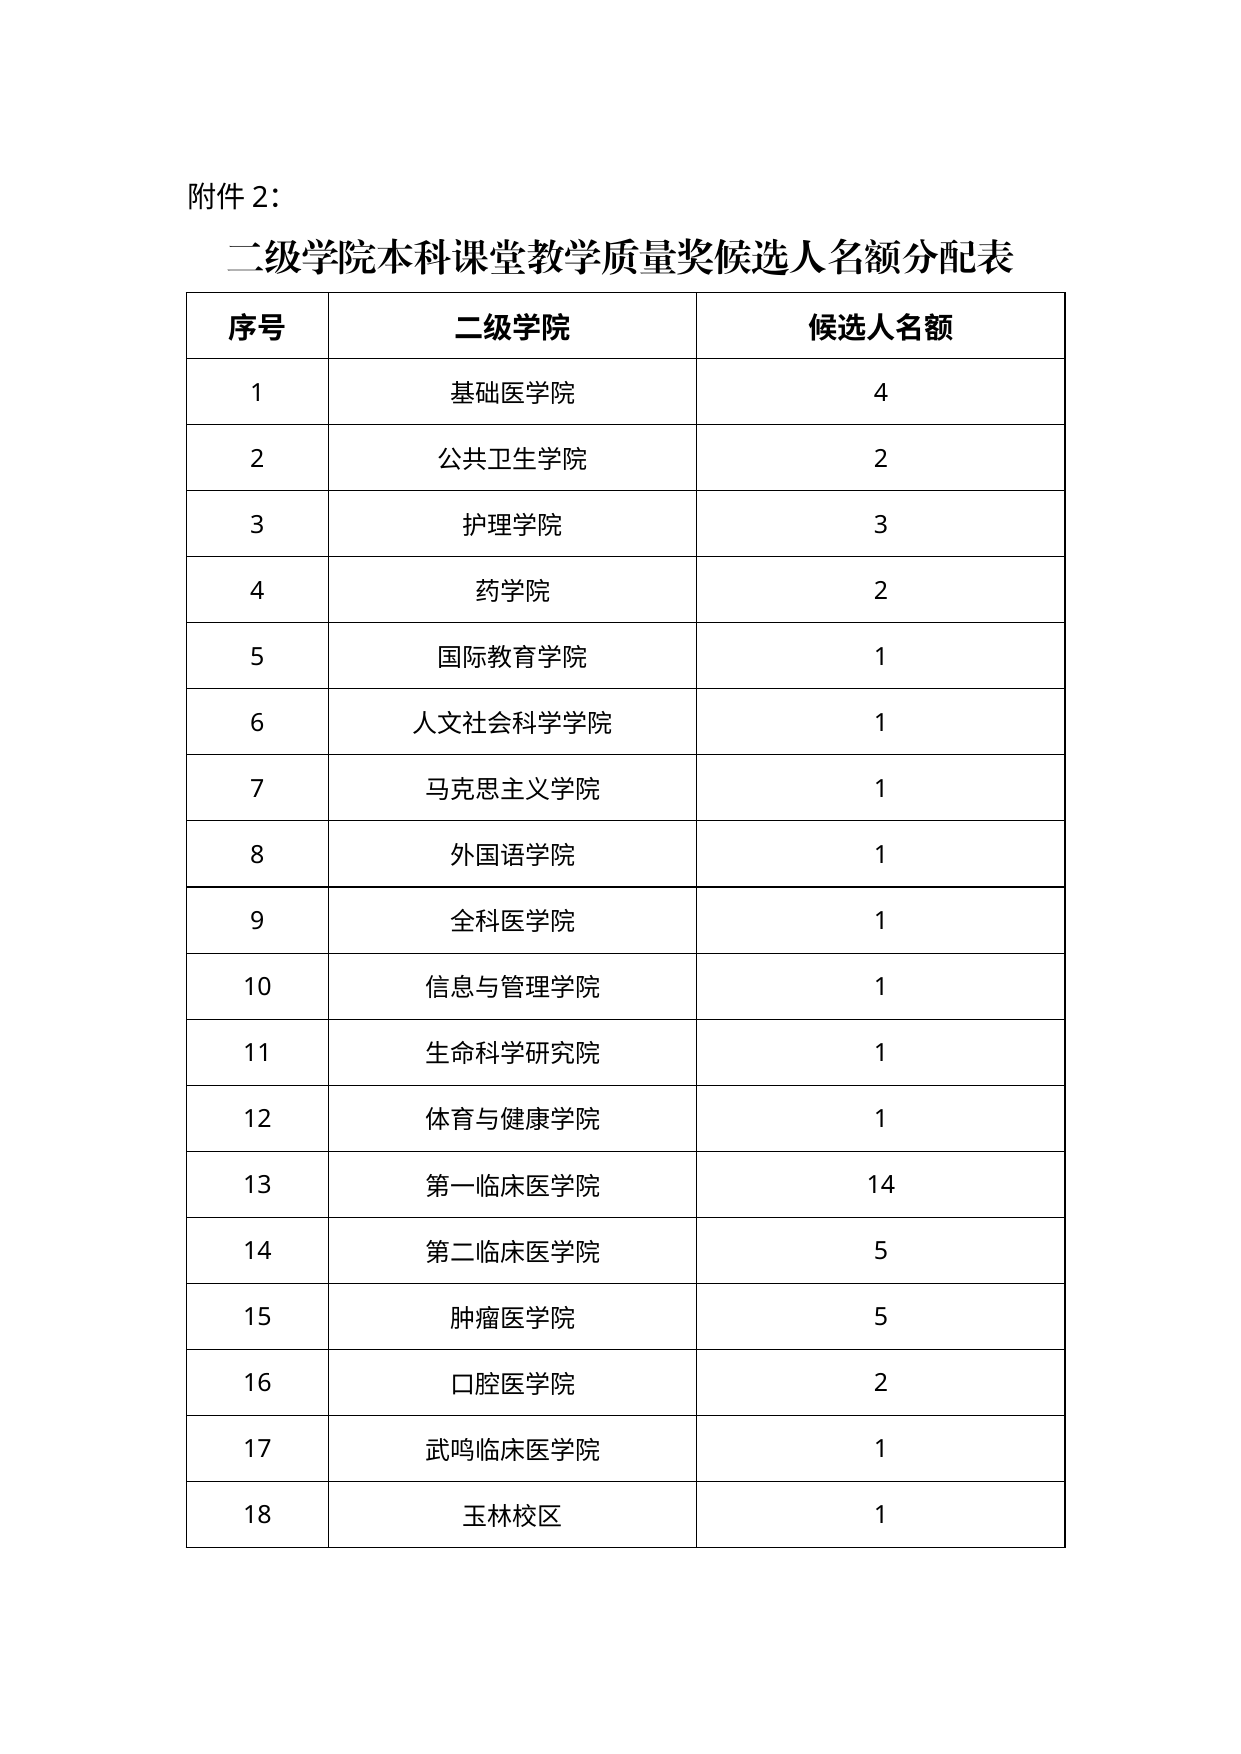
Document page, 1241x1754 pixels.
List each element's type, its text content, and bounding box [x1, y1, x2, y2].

table_cell 1 [187, 359, 328, 424]
table_cell 10 [187, 954, 328, 1018]
table_cell 18 [187, 1482, 328, 1547]
table_cell 1 [697, 623, 1064, 688]
table_cell 11 [187, 1020, 328, 1084]
table_cell 2 [697, 557, 1064, 622]
table_cell 4 [697, 359, 1064, 424]
text 二级学院本科课堂教学质量奖候选人名额分配表 [187, 227, 1053, 292]
table_cell 1 [697, 888, 1064, 952]
table_cell 2 [697, 425, 1064, 490]
table_cell 1 [697, 1020, 1064, 1084]
table_cell 公共卫生学院 [329, 425, 696, 490]
table_cell 1 [697, 1482, 1064, 1547]
table_cell 马克思主义学院 [329, 755, 696, 820]
table_cell 口腔医学院 [329, 1350, 696, 1415]
table_header 序号 [187, 293, 328, 358]
table_cell 第一临床医学院 [329, 1152, 696, 1217]
table_cell 14 [697, 1152, 1064, 1217]
table_cell 1 [697, 1086, 1064, 1151]
text 附件2： [187, 162, 1053, 227]
table_cell 8 [187, 821, 328, 886]
table_cell 全科医学院 [329, 888, 696, 952]
table_cell 外国语学院 [329, 821, 696, 886]
table_cell 1 [697, 821, 1064, 886]
table_cell 6 [187, 689, 328, 754]
table_cell 15 [187, 1284, 328, 1349]
table_cell 人文社会科学学院 [329, 689, 696, 754]
table_cell 7 [187, 755, 328, 820]
table_header 候选人名额 [697, 293, 1064, 358]
table_cell 肿瘤医学院 [329, 1284, 696, 1349]
table_cell 5 [187, 623, 328, 688]
table_cell 药学院 [329, 557, 696, 622]
table_header 二级学院 [329, 293, 696, 358]
table_cell 1 [697, 755, 1064, 820]
table_cell 体育与健康学院 [329, 1086, 696, 1151]
table_cell 5 [697, 1284, 1064, 1349]
table_cell 17 [187, 1416, 328, 1481]
table_cell 2 [187, 425, 328, 490]
table_cell 16 [187, 1350, 328, 1415]
table_cell 14 [187, 1218, 328, 1283]
table_cell 1 [697, 954, 1064, 1018]
table_cell 5 [697, 1218, 1064, 1283]
table_cell 13 [187, 1152, 328, 1217]
table_cell 1 [697, 689, 1064, 754]
table_cell 1 [697, 1416, 1064, 1481]
table_cell 基础医学院 [329, 359, 696, 424]
table_cell 国际教育学院 [329, 623, 696, 688]
table_cell 信息与管理学院 [329, 954, 696, 1018]
table_cell 护理学院 [329, 491, 696, 556]
table_cell 3 [697, 491, 1064, 556]
table_cell 2 [697, 1350, 1064, 1415]
table_cell 3 [187, 491, 328, 556]
table_cell 12 [187, 1086, 328, 1151]
table_cell 玉林校区 [329, 1482, 696, 1547]
table_cell 第二临床医学院 [329, 1218, 696, 1283]
table_cell 武鸣临床医学院 [329, 1416, 696, 1481]
table_cell 生命科学研究院 [329, 1020, 696, 1084]
table_cell 9 [187, 888, 328, 952]
table_cell 4 [187, 557, 328, 622]
